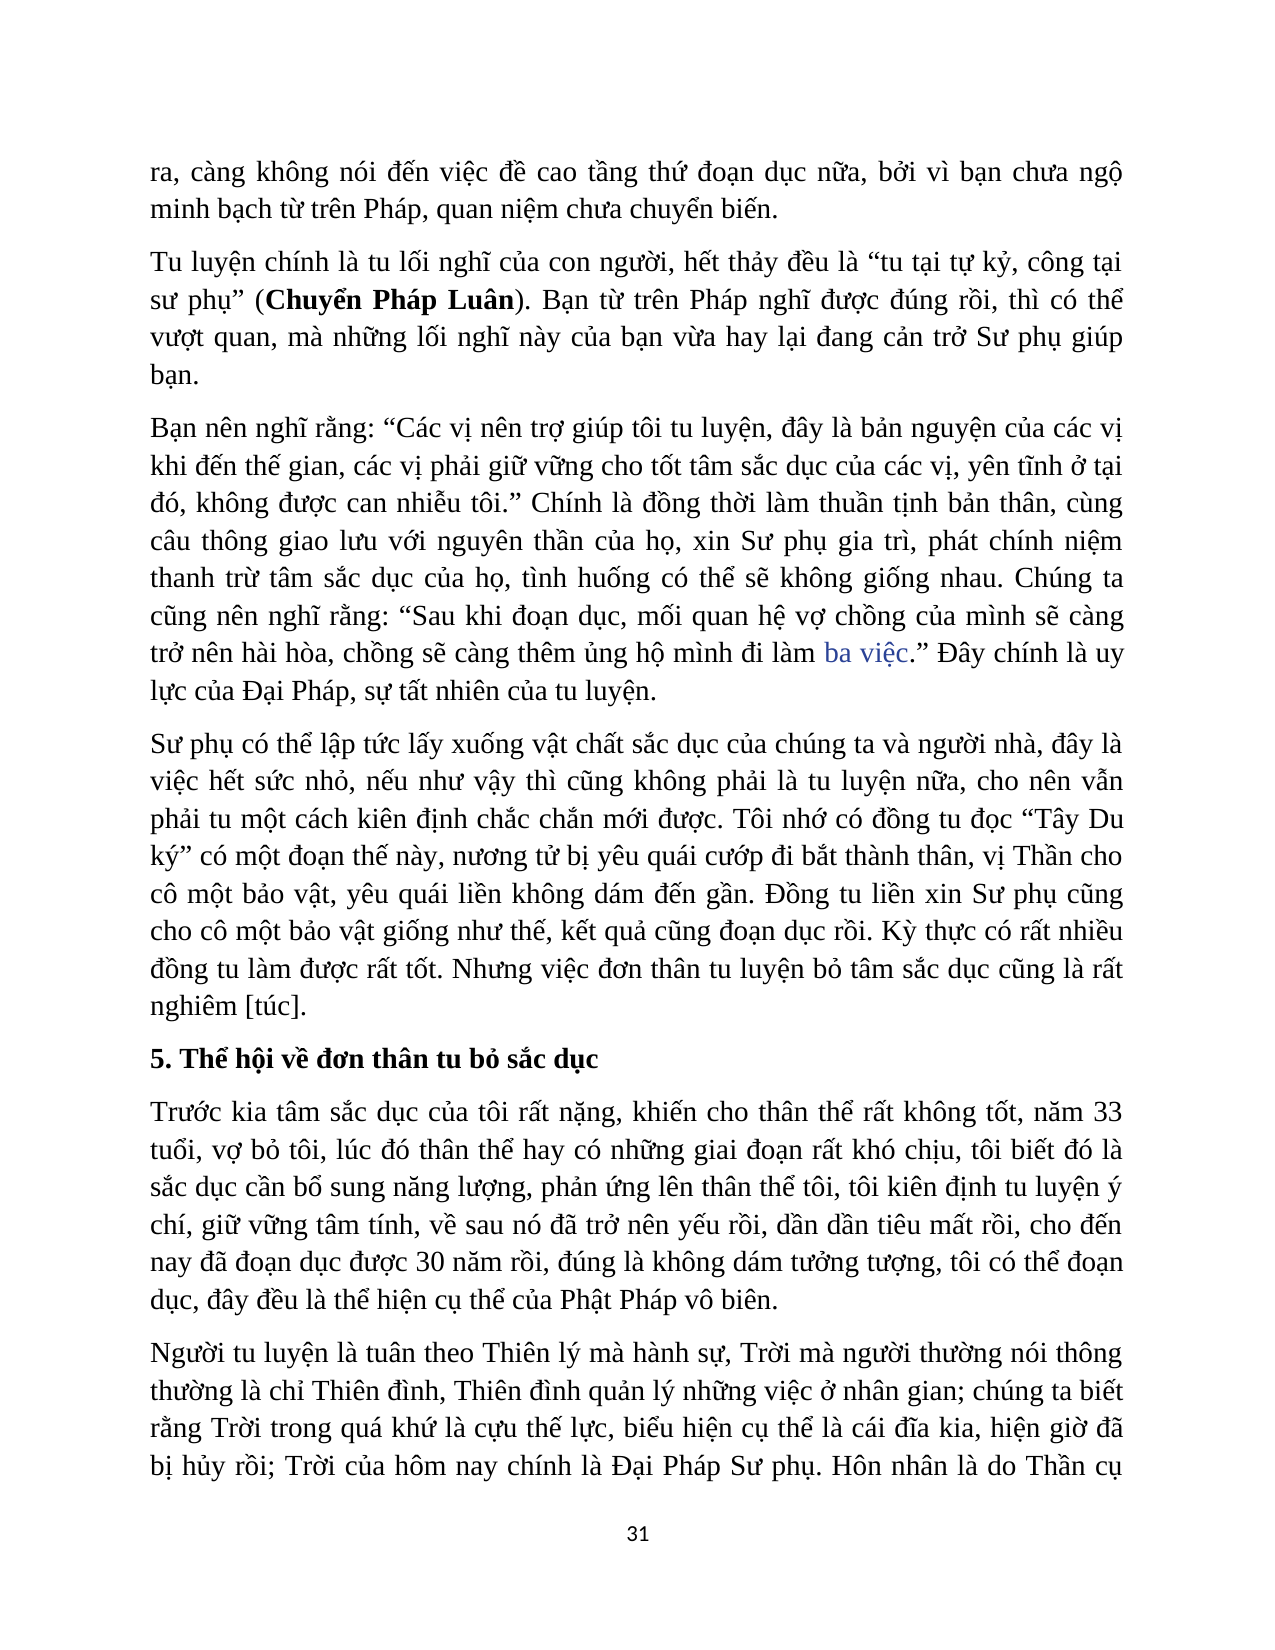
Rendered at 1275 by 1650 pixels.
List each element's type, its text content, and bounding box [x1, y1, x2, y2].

text Tu luyện chính là tu lối nghĩ của con người, hết thảy đều là “tu tại tự kỷ, công tại sư phụ” (Chuyển Pháp Luân). Bạn từ trên Pháp nghĩ được đúng rồi, thì có thể vượt quan, mà những lối nghĩ này của bạn vừa hay lại đang cản trở Sư phụ giúp bạn. [150, 241, 1125, 391]
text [150, 1331, 1125, 1481]
text 5. Thể hội về đơn thân tu bỏ sắc dục [150, 1037, 1125, 1075]
text Bạn nên nghĩ rằng: “Các vị nên trợ giúp tôi tu luyện, đây là bản nguyện của các vị khi đến thế gian, các vị phải giữ vững cho tốt tâm sắc dục của các vị, yên tĩnh ở tại đó, không được can nhiễu tôi.” Chính là đồng thời làm thuần tịnh bản thân, cùng câu thông giao lưu với nguyên thần của họ, xin Sư phụ gia trì, phát chính niệm thanh trừ tâm sắc dục của họ, tình huống có thể sẽ không giống nhau. Chúng ta cũng nên nghĩ rằng: “Sau khi đoạn dục, mối quan hệ vợ chồng của mình sẽ càng trở nên hài hòa, chồng sẽ càng thêm ủng hộ mình đi làm ba việc.” Đây chính là uy lực của Đại Pháp, sự tất nhiên của tu luyện. [150, 406, 1125, 706]
text Trước kia tâm sắc dục của tôi rất nặng, khiến cho thân thể rất không tốt, năm 33 tuổi, vợ bỏ tôi, lúc đó thân thể hay có những giai đoạn rất khó chịu, tôi biết đó là sắc dục cần bổ sung năng lượng, phản ứng lên thân thể tôi, tôi kiên định tu luyện ý chí, giữ vững tâm tính, về sau nó đã trở nên yếu rồi, dần dần tiêu mất rồi, cho đến nay đã đoạn dục được 30 năm rồi, đúng là không dám tưởng tượng, tôi có thể đoạn dục, đây đều là thể hiện cụ thể của Phật Pháp vô biên. [150, 1091, 1125, 1316]
text Sư phụ có thể lập tức lấy xuống vật chất sắc dục của chúng ta và người nhà, đây là việc hết sức nhỏ, nếu như vậy thì cũng không phải là tu luyện nữa, cho nên vẫn phải tu một cách kiên định chắc chắn mới được. Tôi nhớ có đồng tu đọc “Tây Du ký” có một đoạn thế này, nương tử bị yêu quái cướp đi bắt thành thân, vị Thần cho cô một bảo vật, yêu quái liền không dám đến gần. Đồng tu liền xin Sư phụ cũng cho cô một bảo vật giống như thế, kết quả cũng đoạn dục rồi. Kỳ thực có rất nhiều đồng tu làm được rất tốt. Nhưng việc đơn thân tu luyện bỏ tâm sắc dục cũng là rất nghiêm [túc]. [150, 722, 1125, 1022]
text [150, 150, 1125, 225]
